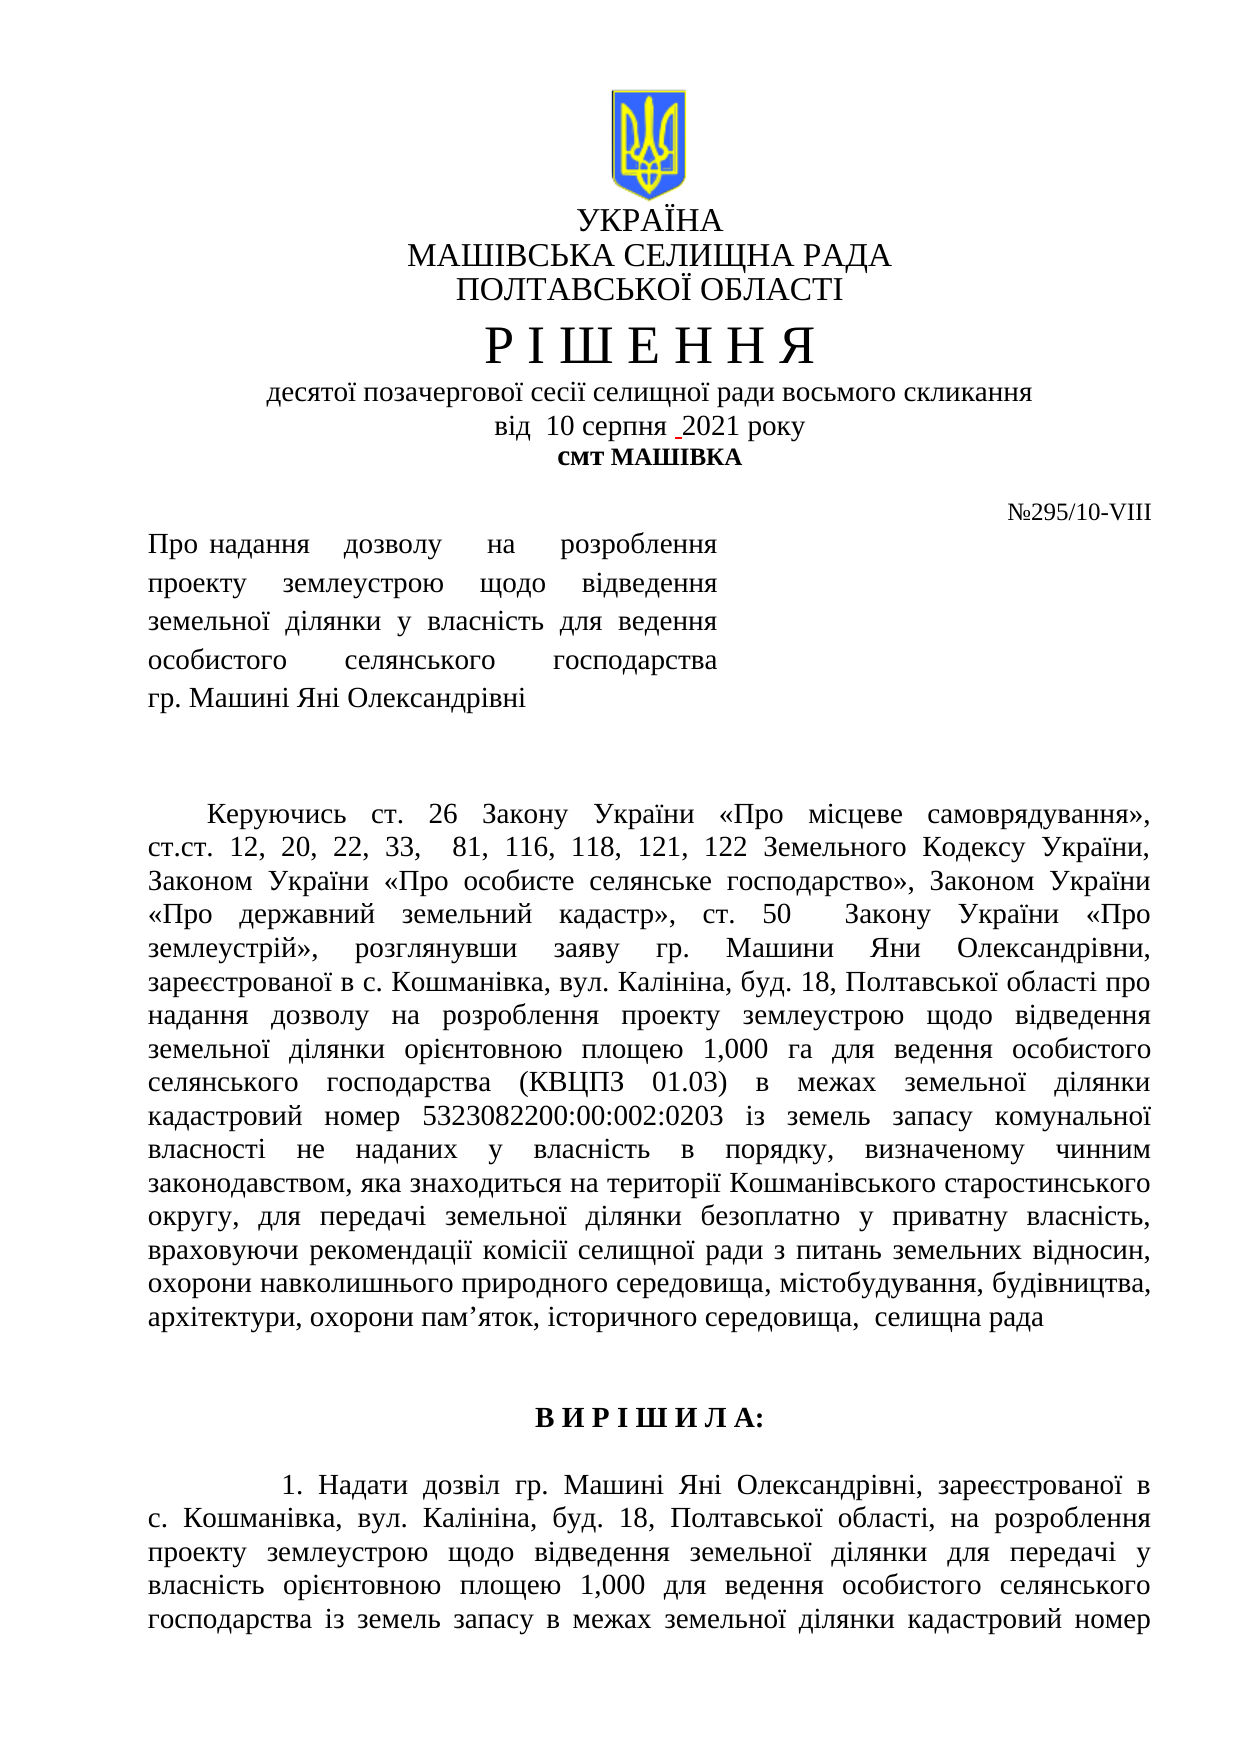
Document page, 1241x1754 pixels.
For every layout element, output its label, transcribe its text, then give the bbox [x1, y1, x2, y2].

text Керуючись ст. 26 Закону України «Про місцеве самоврядування», ст.ст. 12, 20, 22, 33, 81, 116, 118, 121, 122 Земельного Кодексу України, Законом України «Про особисте селянське господарство», Законом України «Про державний земельний кадастр», ст. 50 Закону України «Про землеустрій», розглянувши заяву гр. Машини Яни Олександрівни, зареєстрованої в с. Кошманівка, вул. Калініна, буд. 18, Полтавської області про надання дозволу на розроблення проекту землеустрою щодо відведення земельної ділянки орієнтовною площею 1,000 га для ведення особистого селянського господарства (КВЦПЗ 01.03) в межах земельної ділянки кадастровий номер 5323082200:00:002:0203 із земель запасу комунальної власності не наданих у власність в порядку, визначеному чинним законодавством, яка знаходиться на території Кошманівського старостинського округу, для передачі земельної ділянки безоплатно у приватну власність, враховуючи рекомендації комісії селищної ради з питань земельних відносин, охорони навколишнього природного середовища, містобудування, будівництва, архітектури, охорони пам’яток, історичного середовища, селищна рада [148, 796, 1152, 1333]
text УКРАЇНА [148, 204, 1152, 239]
text №295/10-VIII [148, 497, 1152, 526]
text МАШІВСЬКА СЕЛИЩНА РАДА [148, 239, 1152, 273]
table_header Про надання дозволу на розроблення проекту землеустрою щодо відведення земельної ділянки у власність для ведення особистого селянського господарства гр. Машині Яні Олександрівні [136, 526, 729, 796]
list смт МАШІВКА [148, 441, 1152, 472]
list від 10 серпня 2021 року [148, 408, 1152, 441]
text ПОЛТАВСЬКОЇ ОБЛАСТІ [148, 273, 1152, 308]
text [148, 1467, 1152, 1634]
text В И Р І Ш И Л А: [148, 1400, 1152, 1433]
subtitle Р І Ш Е Н Н Я [148, 318, 1152, 374]
list десятої позачергової сесії селищної ради восьмого скликання [148, 374, 1152, 408]
